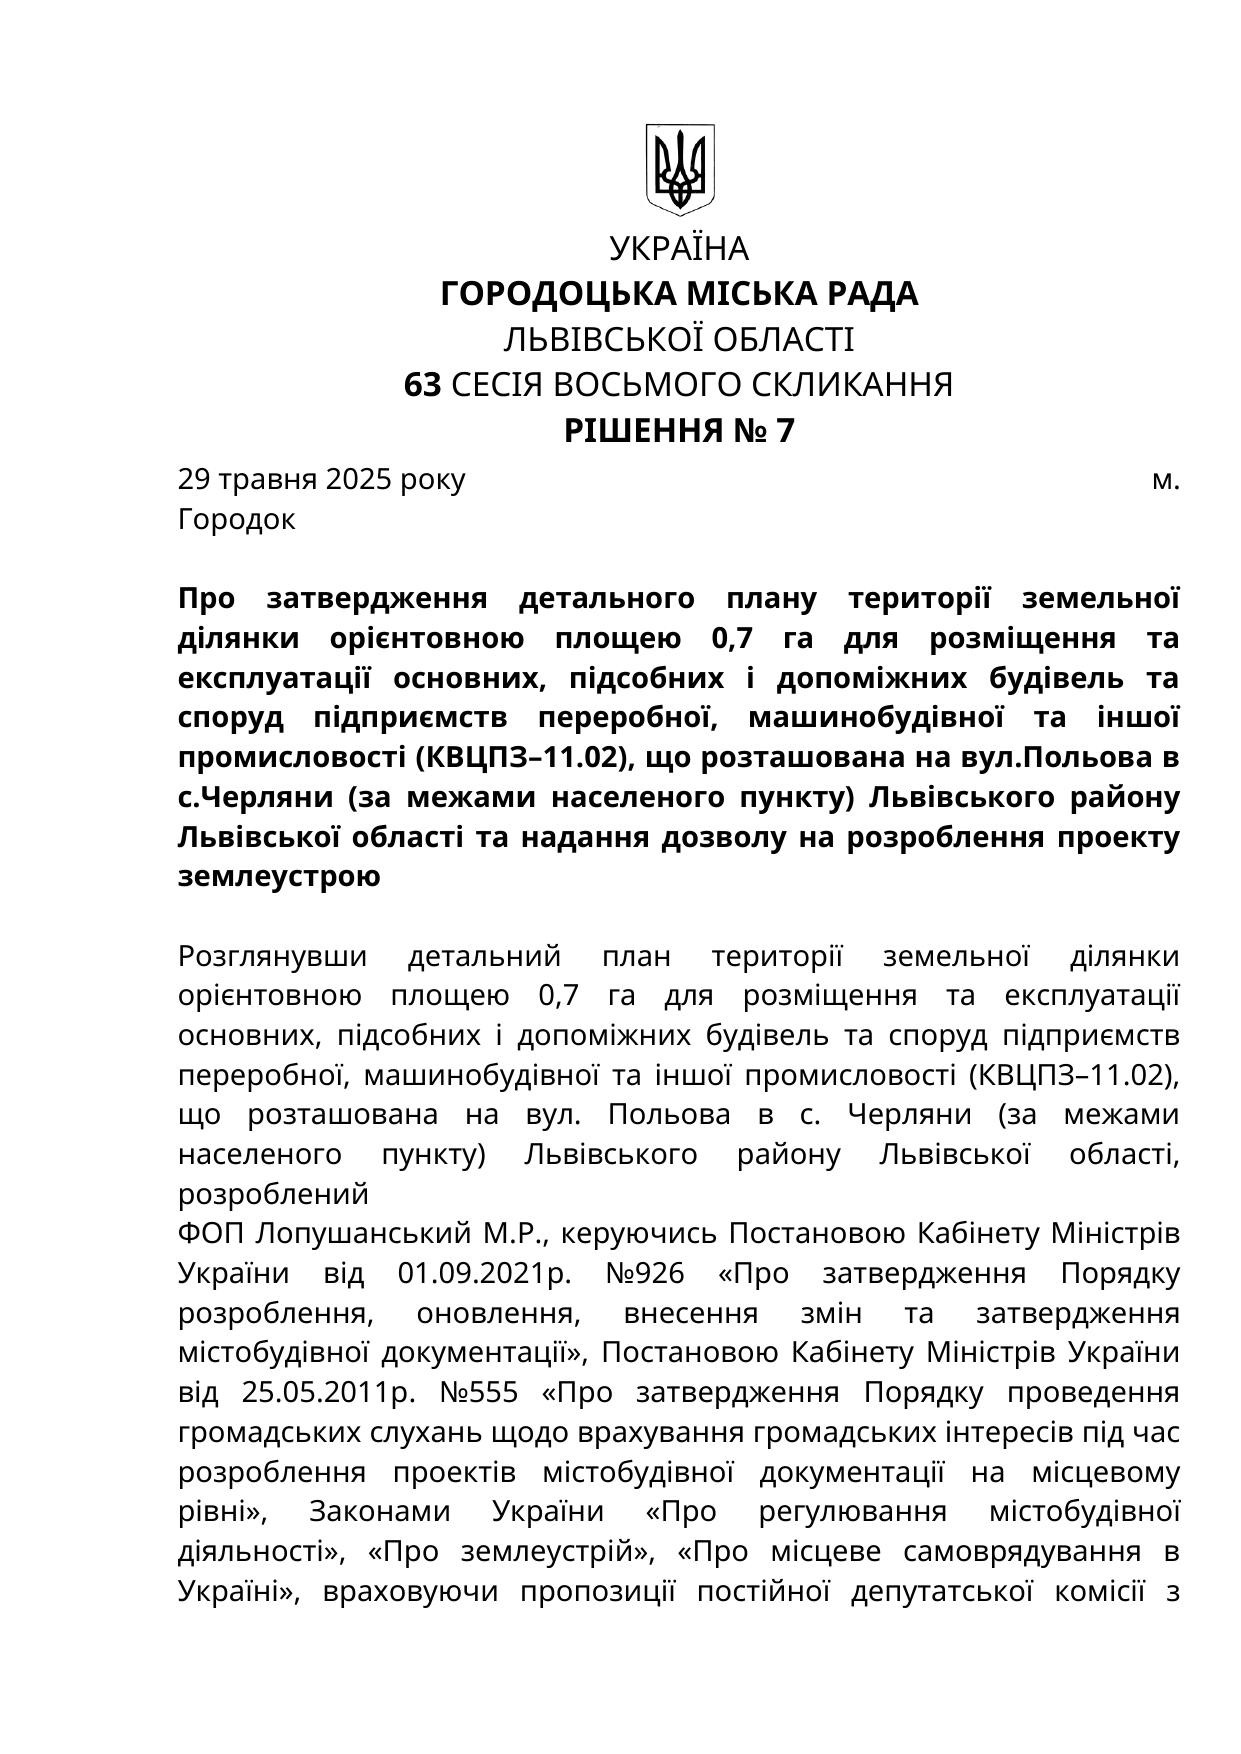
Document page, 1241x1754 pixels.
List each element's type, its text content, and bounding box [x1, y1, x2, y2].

text ЛЬВІВСЬКОЇ ОБЛАСТІ [177, 316, 1181, 361]
picture [633, 118, 726, 221]
text ГОРОДОЦЬКА МІСЬКА РАДА [177, 270, 1181, 316]
text 29 травня 2025 року м. Городок [177, 459, 1181, 538]
text 63 сесія восьмого скликання [177, 361, 1181, 406]
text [177, 935, 1181, 1609]
text УКРАЇНА [177, 225, 1181, 270]
text РІШЕННЯ № 7 [177, 406, 1181, 452]
text Про затвердження детального плану території земельної ділянки орієнтовною площею 0,7 га для розміщення та експлуатації основних, підсобних і допоміжних будівель та споруд підприємств переробної, машинобудівної та іншої промисловості (КВЦПЗ–11.02), що розташована на вул.Польова в с.Черляни (за межами населеного пункту) Львівського району Львівської області та надання дозволу на розроблення проекту землеустрою [177, 578, 1181, 895]
